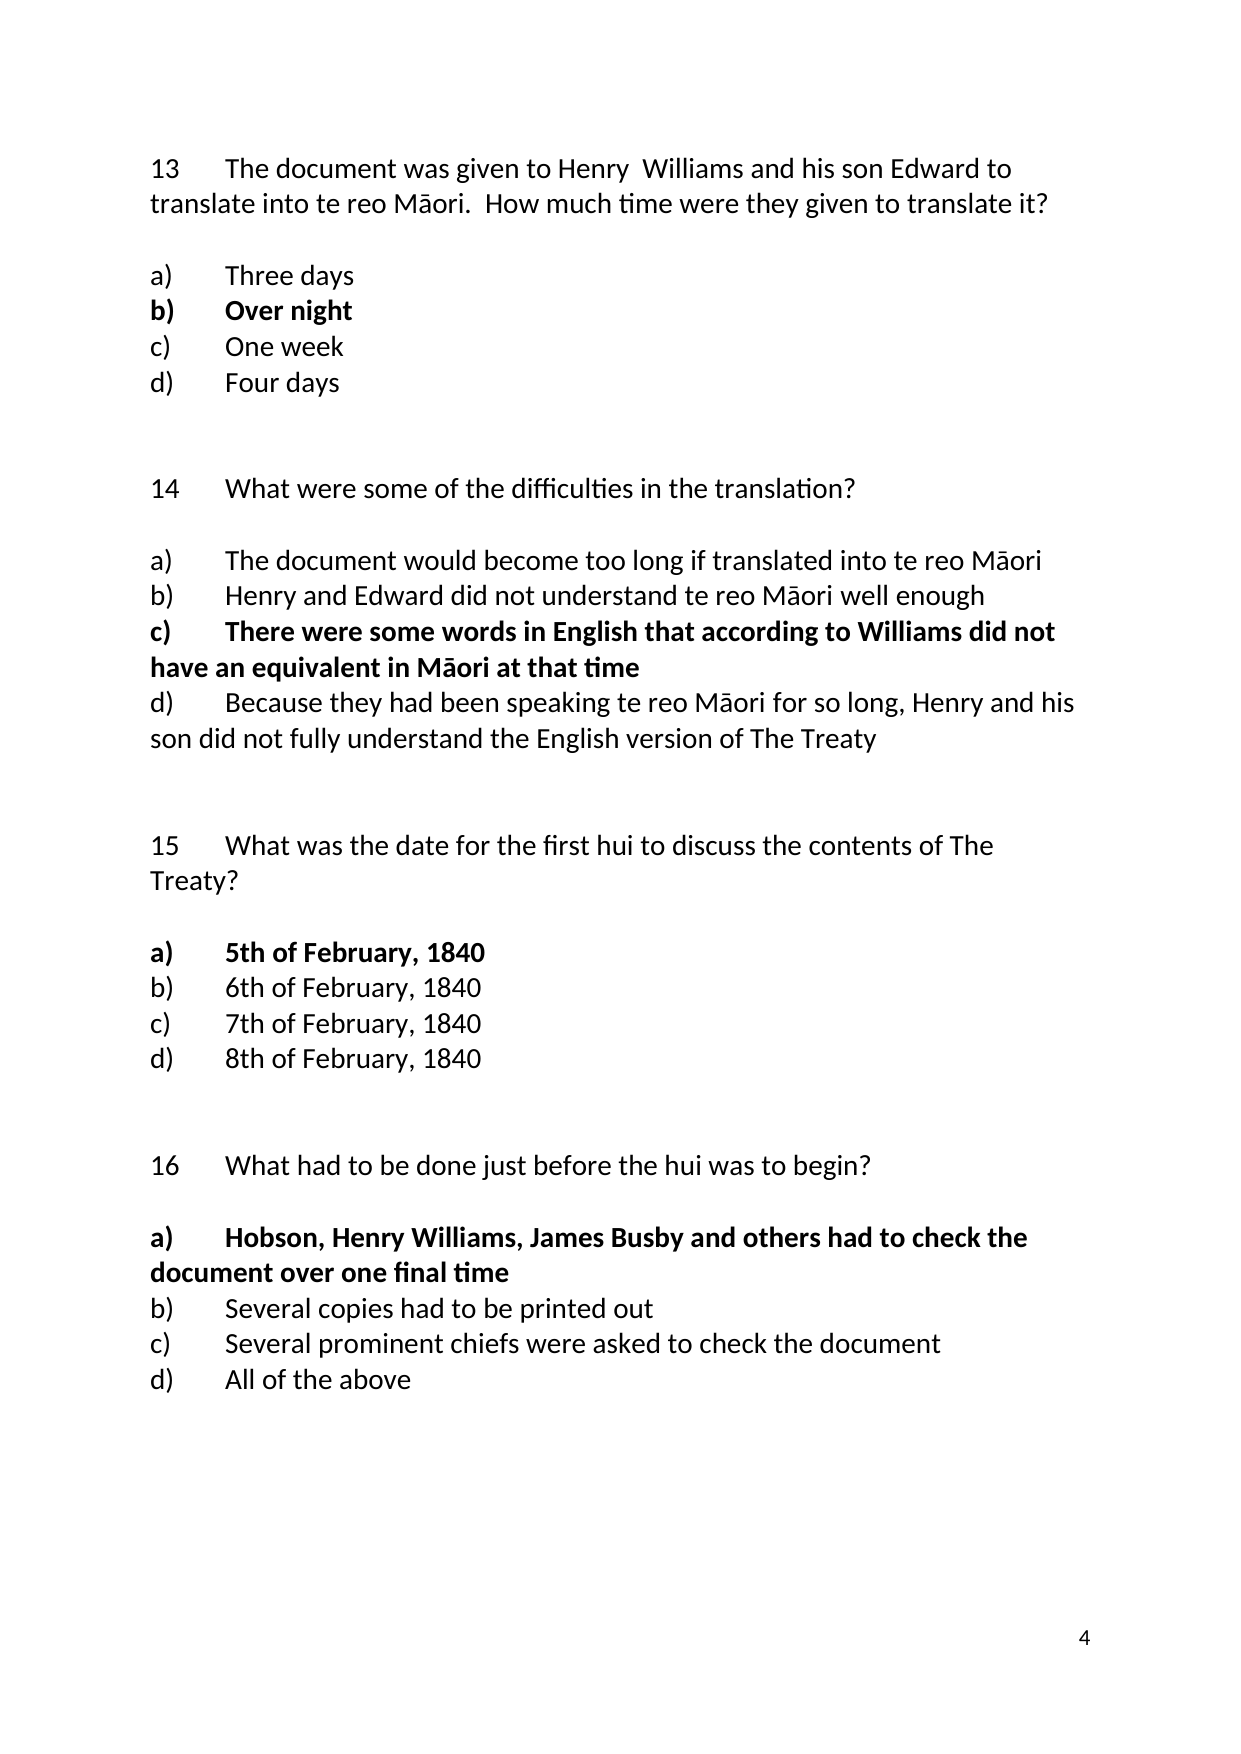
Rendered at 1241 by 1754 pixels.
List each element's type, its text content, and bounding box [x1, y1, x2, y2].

text d) 8th of February, 1840 [150, 1041, 1090, 1076]
text b) Over night [150, 292, 1090, 328]
text a) Three days [150, 257, 1090, 292]
text c) 7th of February, 1840 [150, 1005, 1090, 1041]
text c) There were some words in English that according to Williams did not have an equivalent in Māori at that time [150, 613, 1090, 684]
text 14 What were some of the difficulties in the translation? [150, 471, 1090, 506]
text a) 5th of February, 1840 [150, 934, 1090, 969]
text 15 What was the date for the first hui to discuss the contents of The Treaty? [150, 827, 1090, 898]
text 13 The document was given to Henry Williams and his son Edward to translate into te reo Māori. How much time were they given to translate it? [150, 150, 1090, 221]
text d) Because they had been speaking te reo Māori for so long, Henry and his son did not fully understand the English version of The Treaty [150, 684, 1090, 756]
text 16 What had to be done just before the hui was to begin? [150, 1147, 1090, 1183]
text b) Henry and Edward did not understand te reo Māori well enough [150, 577, 1090, 613]
text c) One week [150, 328, 1090, 364]
text b) 6th of February, 1840 [150, 969, 1090, 1005]
text b) Several copies had to be printed out [150, 1290, 1090, 1326]
text a) The document would become too long if translated into te reo Māori [150, 542, 1090, 577]
text d) All of the above [150, 1361, 1090, 1397]
text a) Hobson, Henry Williams, James Busby and others had to check the document over one final time [150, 1219, 1090, 1290]
text c) Several prominent chiefs were asked to check the document [150, 1326, 1090, 1361]
text d) Four days [150, 364, 1090, 399]
